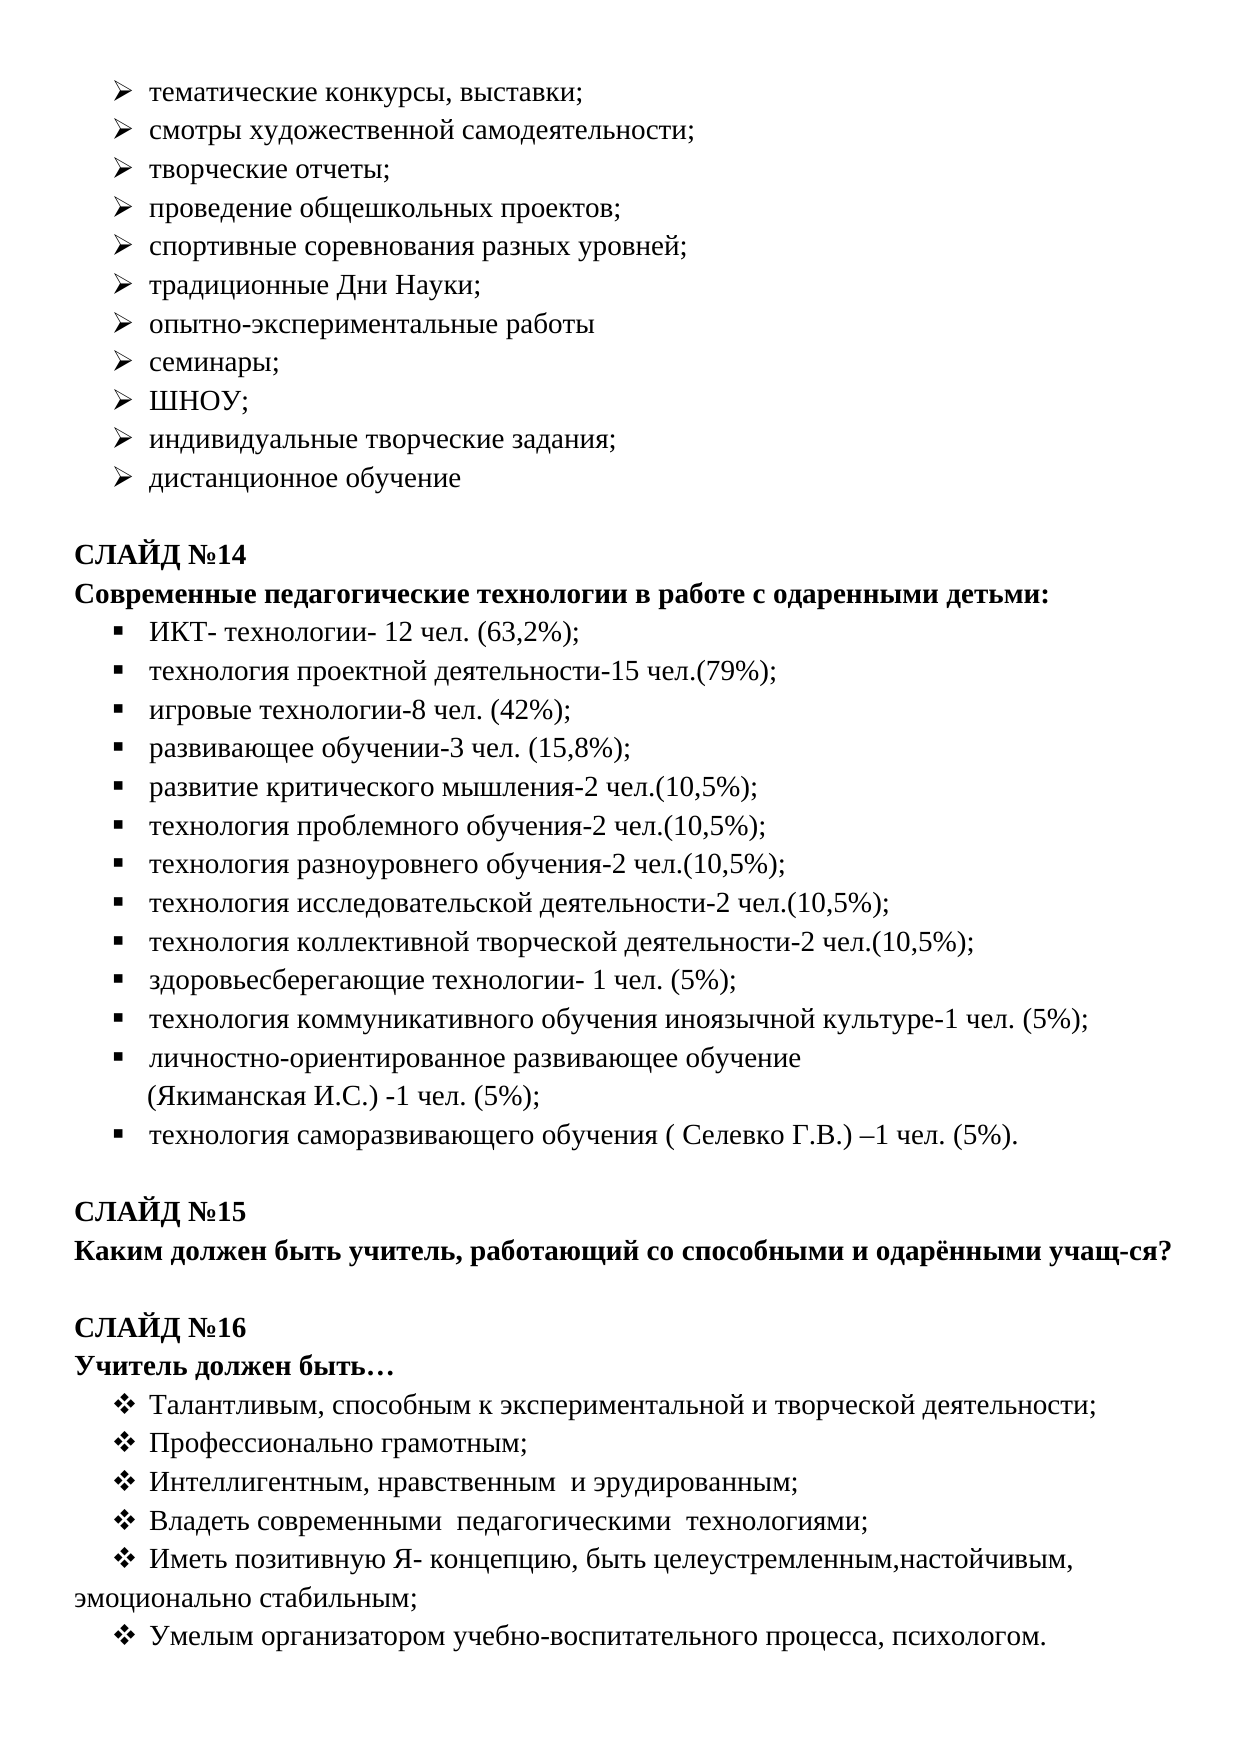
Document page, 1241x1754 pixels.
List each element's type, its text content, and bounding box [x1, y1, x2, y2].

list смотры художественной самодеятельности; [111, 112, 1181, 146]
list технология проблемного обучения-2 чел.(10,5%); [111, 808, 1181, 841]
list Иметь позитивную Я- концепцию, быть целеустремленным,настойчивым, [111, 1541, 1181, 1575]
list спортивные соревнования разных уровней; [111, 228, 1181, 262]
text Современные педагогические технологии в работе с одаренными детьми: [74, 576, 1181, 609]
list развитие критического мышления-2 чел.(10,5%); [111, 769, 1181, 803]
list личностно-ориентированное развивающее обучение [111, 1040, 1181, 1073]
list игровые технологии-8 чел. (42%); [111, 692, 1181, 726]
list технология коммуникативного обучения иноязычной культуре-1 чел. (5%); [111, 1001, 1181, 1035]
list развивающее обучении-3 чел. (15,8%); [111, 731, 1181, 764]
text СЛАЙД №16 [74, 1310, 1181, 1343]
list здоровьесберегающие технологии- 1 чел. (5%); [111, 962, 1181, 996]
list Талантливым, способным к экспериментальной и творческой деятельности; [111, 1387, 1181, 1420]
list технология проектной деятельности-15 чел.(79%); [111, 653, 1181, 687]
list традиционные Дни Науки; [111, 267, 1181, 301]
list ШНОУ; [111, 383, 1181, 417]
list индивидуальные творческие задания; [111, 422, 1181, 455]
text СЛАЙД №14 [74, 537, 1181, 571]
list семинары; [111, 344, 1181, 378]
text эмоционально стабильным; [74, 1580, 1181, 1613]
list творческие отчеты; [111, 151, 1181, 185]
list Владеть современными педагогическими технологиями; [111, 1503, 1181, 1536]
list ИКТ- технологии- 12 чел. (63,2%); [111, 614, 1181, 648]
list Интеллигентным, нравственным и эрудированным; [111, 1464, 1181, 1498]
text Учитель должен быть… [74, 1348, 1181, 1382]
text Каким должен быть учитель, работающий со способными и одарёнными учащ-ся? [74, 1233, 1181, 1266]
list Умелым организатором учебно-воспитательного процесса, психологом. [111, 1618, 1181, 1652]
list технология коллективной творческой деятельности-2 чел.(10,5%); [111, 924, 1181, 957]
list технология разноуровнего обучения-2 чел.(10,5%); [111, 846, 1181, 880]
list опытно-экспериментальные работы [111, 306, 1181, 339]
text СЛАЙД №15 [74, 1194, 1181, 1228]
list проведение общешкольных проектов; [111, 190, 1181, 223]
list технология саморазвивающего обучения ( Селевко Г.В.) –1 чел. (5%). [111, 1117, 1181, 1151]
list технология исследовательской деятельности-2 чел.(10,5%); [111, 885, 1181, 919]
list тематические конкурсы, выставки; [111, 74, 1181, 107]
text (Якиманская И.С.) -1 чел. (5%); [74, 1078, 1181, 1112]
list Профессионально грамотным; [111, 1425, 1181, 1459]
list дистанционное обучение [111, 460, 1181, 494]
